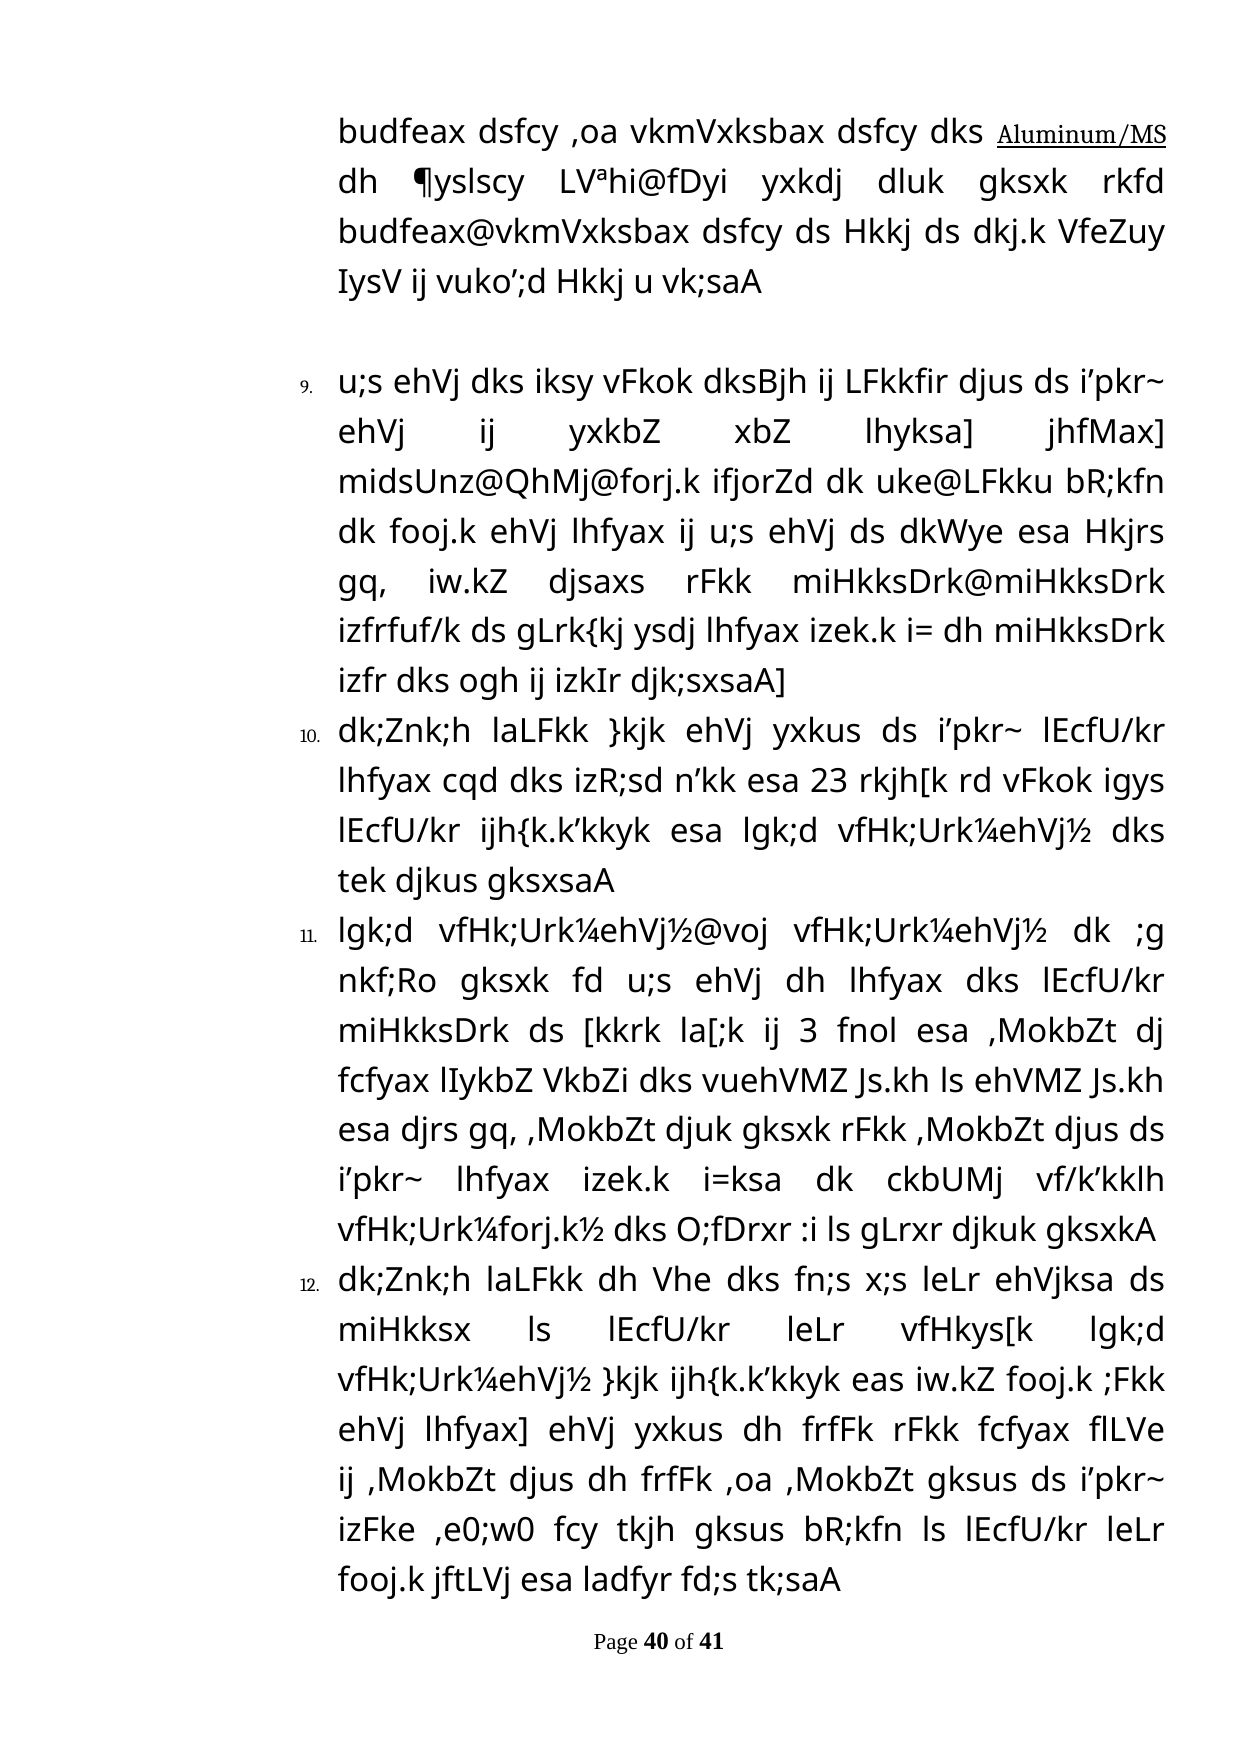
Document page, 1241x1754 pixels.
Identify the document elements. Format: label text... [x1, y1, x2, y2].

list dk;Znk;h laLFkk }kjk ehVj yxkus ds i’pkr~ lEcfU/kr lhfyax cqd dks izR;sd n’kk esa 23 rkjh[k rd vFkok igys lEcfU/kr ijh{k.k’kkyk esa lgk;d vfHk;Urk¼ehVj½ dks tek djkus gksxsaA [300, 707, 1166, 902]
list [300, 108, 1166, 303]
list lgk;d vfHk;Urk¼ehVj½@voj vfHk;Urk¼ehVj½ dk ;g nkf;Ro gksxk fd u;s ehVj dh lhfyax dks lEcfU/kr miHkksDrk ds [kkrk la[;k ij 3 fnol esa ,MokbZt dj fcfyax lIykbZ VkbZi dks vuehVMZ Js.kh ls ehVMZ Js.kh esa djrs gq, ,MokbZt djuk gksxk rFkk ,MokbZt djus ds i’pkr~ lhfyax izek.k i=ksa dk ckbUMj vf/k’kklh vfHk;Urk¼forj.k½ dks O;fDrxr :i ls gLrxr djkuk gksxkA [300, 907, 1166, 1251]
list dk;Znk;h laLFkk dh Vhe dks fn;s x;s leLr ehVjksa ds miHkksx ls lEcfU/kr leLr vfHkys[k lgk;d vfHk;Urk¼ehVj½ }kjk ijh{k.k’kkyk eas iw.kZ fooj.k ;Fkk ehVj lhfyax] ehVj yxkus dh frfFk rFkk fcfyax flLVe ij ,MokbZt djus dh frfFk ,oa ,MokbZt gksus ds i’pkr~ izFke ,e0;w0 fcy tkjh gksus bR;kfn ls lEcfU/kr leLr fooj.k jftLVj esa ladfyr fd;s tk;saA [300, 1256, 1166, 1601]
list u;s ehVj dks iksy vFkok dksBjh ij LFkkfir djus ds i’pkr~ ehVj ij yxkbZ xbZ lhyksa] jhfMax] midsUnz@QhMj@forj.k ifjorZd dk uke@LFkku bR;kfn dk fooj.k ehVj lhfyax ij u;s ehVj ds dkWye esa Hkjrs gq, iw.kZ djsaxs rFkk miHkksDrk@miHkksDrk izfrfuf/k ds gLrk{kj ysdj lhfyax izek.k i= dh miHkksDrk izfr dks ogh ij izkIr djk;sxsaA] [300, 358, 1166, 703]
